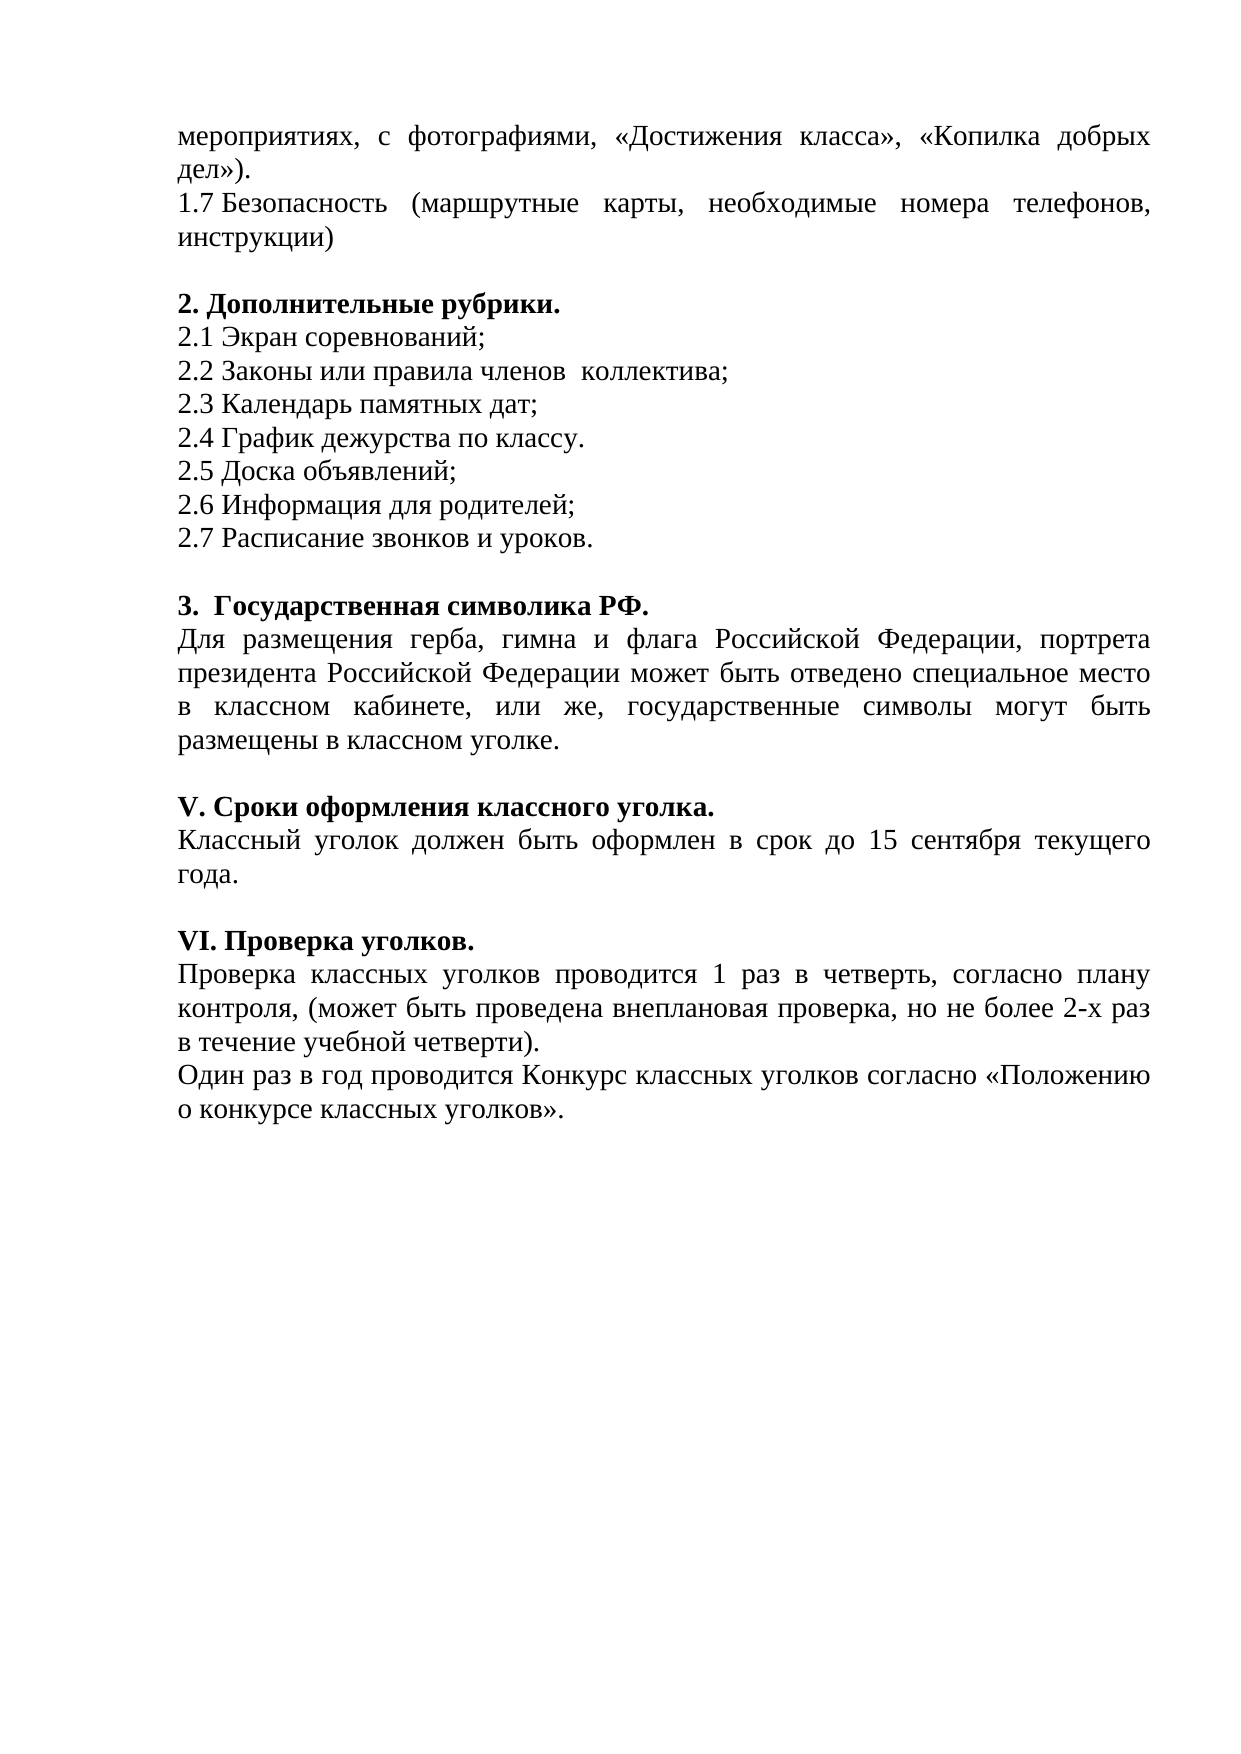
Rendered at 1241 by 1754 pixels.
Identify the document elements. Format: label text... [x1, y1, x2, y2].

text Проверка классных уголков проводится 1 раз в четверть, согласно плану контроля, (может быть проведена внеплановая проверка, но не более 2-х раз в течение учебной четверти). [177, 957, 1152, 1057]
text 2.5 Доска объявлений; [177, 453, 1152, 487]
text Один раз в год проводится Конкурс классных уголков согласно «Положению о конкурсе классных уголков». [177, 1057, 1152, 1124]
text 2.1 Экран соревнований; [177, 319, 1152, 353]
text 2.3 Календарь памятных дат; [177, 386, 1152, 420]
text 3. Государственная символика РФ. [177, 588, 1152, 621]
text 1.7 Безопасность (маршрутные карты, необходимые номера телефонов, инструкции) [177, 185, 1152, 252]
text Для размещения герба, гимна и флага Российской Федерации, портрета президента Российской Федерации может быть отведено специальное место в классном кабинете, или же, государственные символы могут быть размещены в классном уголке. [177, 621, 1152, 755]
text 2.6 Информация для родителей; [177, 487, 1152, 521]
text 2.2 Законы или правила членов коллектива; [177, 353, 1152, 386]
text 2. Дополнительные рубрики. [177, 286, 1152, 319]
text 2.7 Расписание звонков и уроков. [177, 521, 1152, 554]
text V. Сроки оформления классного уголка. [177, 789, 1152, 822]
text 2.4 График дежурства по классу. [177, 420, 1152, 453]
text VI. Проверка уголков. [177, 923, 1152, 957]
text Классный уголок должен быть оформлен в срок до 15 сентября текущего года. [177, 822, 1152, 889]
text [177, 118, 1152, 185]
